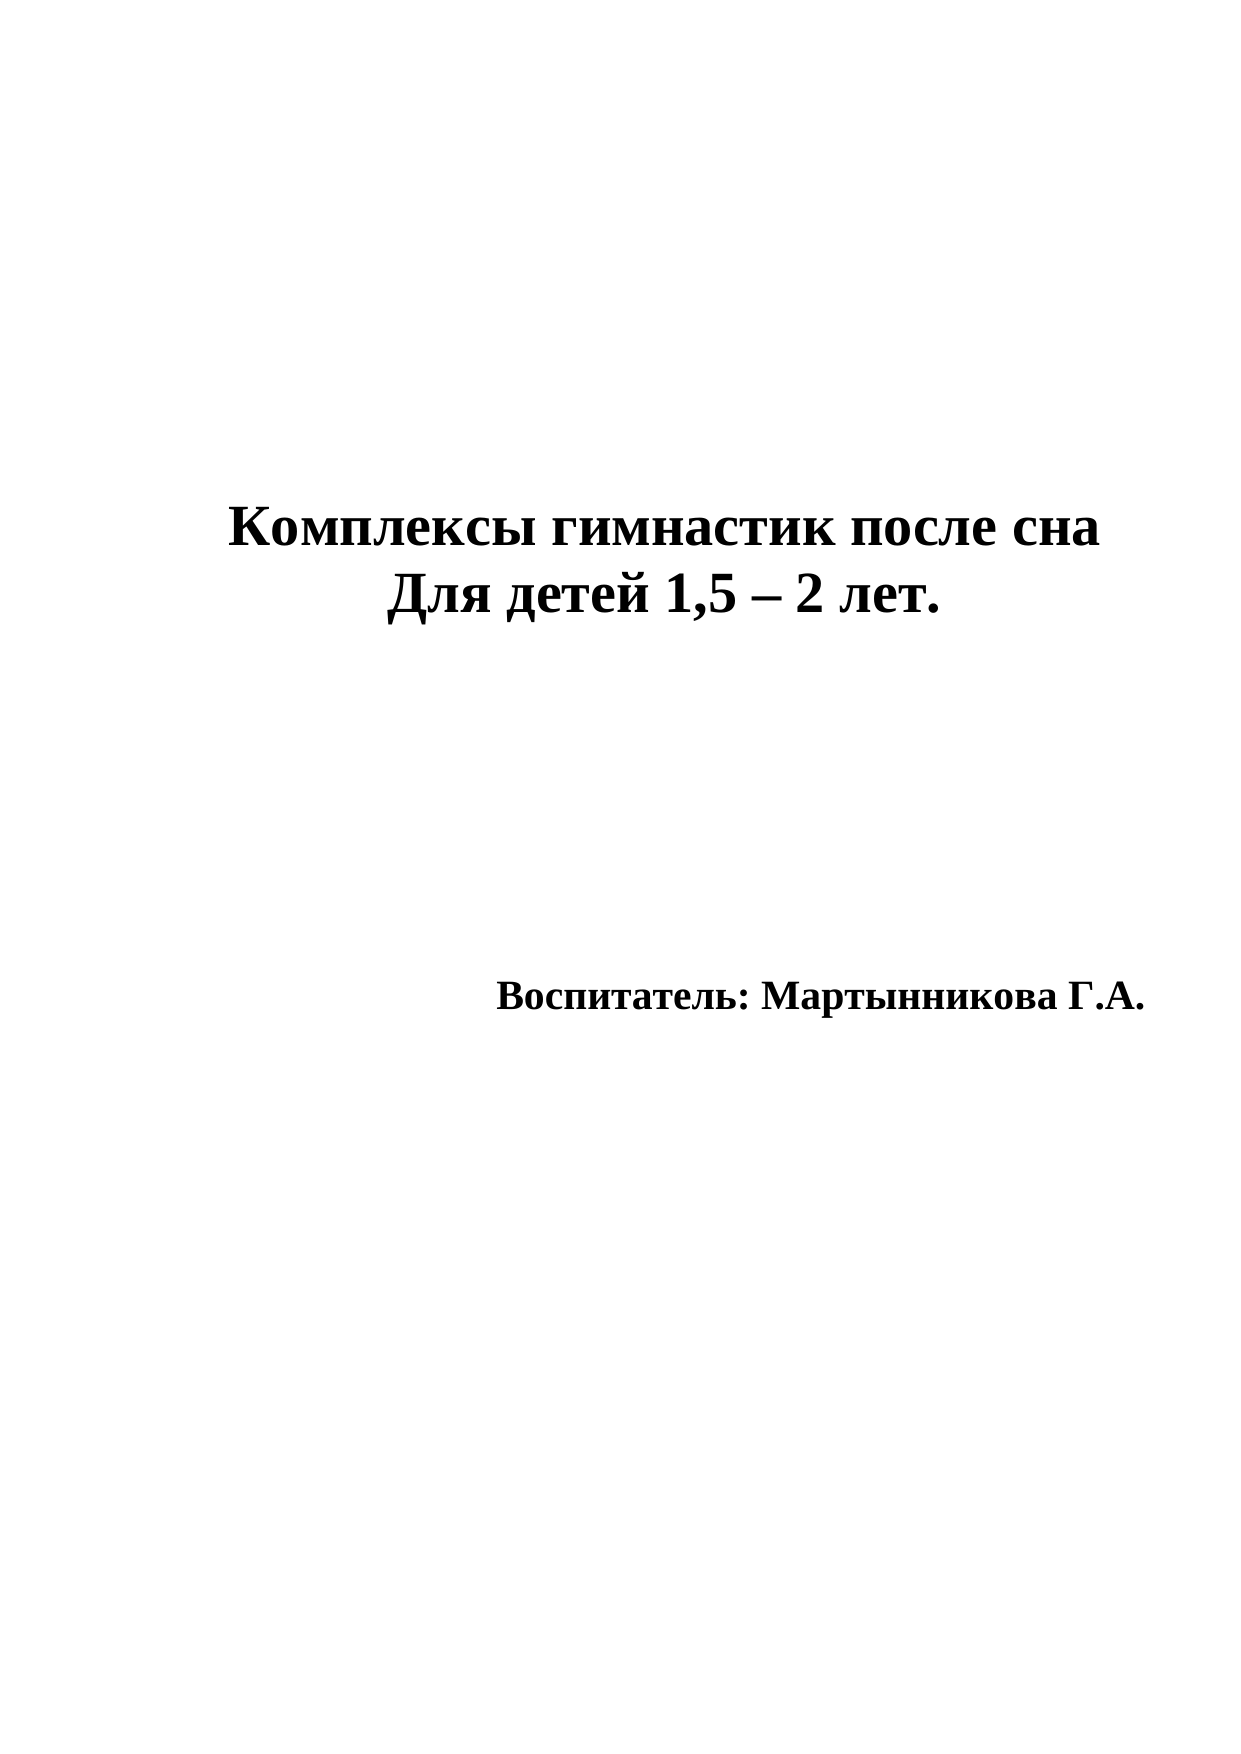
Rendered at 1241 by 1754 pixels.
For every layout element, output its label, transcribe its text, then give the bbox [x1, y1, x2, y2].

text Воспитатель: Мартынникова Г.А. [177, 970, 1152, 1018]
text Комплексы гимнастик после сна [177, 491, 1152, 558]
text Для детей 1,5 – 2 лет. [177, 558, 1152, 625]
